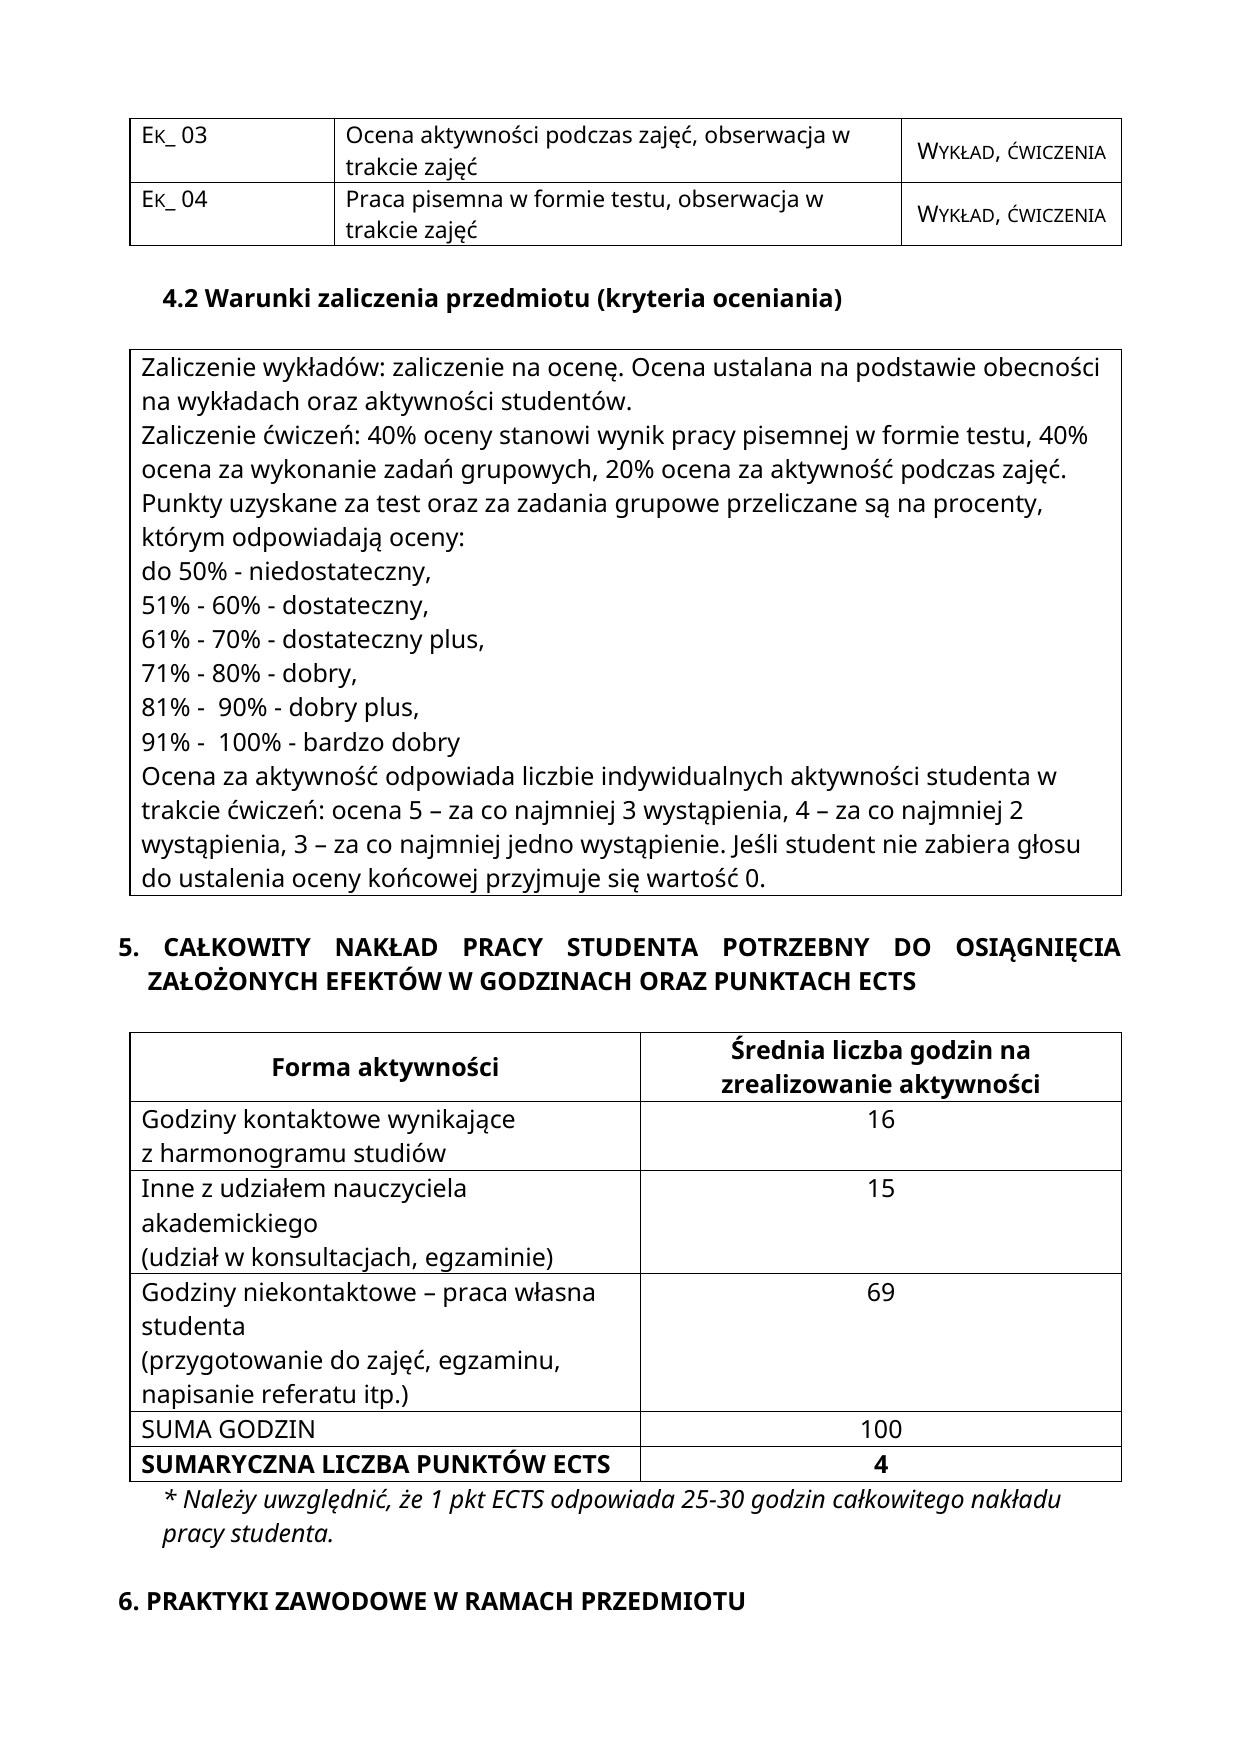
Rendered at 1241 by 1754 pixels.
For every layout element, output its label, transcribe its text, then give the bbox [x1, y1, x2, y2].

table_header Zaliczenie wykładów: zaliczenie na ocenę. Ocena ustalana na podstawie obecności na wykładach oraz aktywności studentów. Zaliczenie ćwiczeń: 40% oceny stanowi wynik pracy pisemnej w formie testu, 40% ocena za wykonanie zadań grupowych, 20% ocena za aktywność podczas zajęć. Punkty uzyskane za test oraz za zadania grupowe przeliczane są na procenty, którym odpowiadają oceny: do 50% - niedostateczny, 51% - 60% - dostateczny, 61% - 70% - dostateczny plus, 71% - 80% - dobry, 81% - 90% - dobry plus, 91% - 100% - bardzo dobry Ocena za aktywność odpowiada liczbie indywidualnych aktywności studenta w trakcie ćwiczeń: ocena 5 – za co najmniej 3 wystąpienia, 4 – za co najmniej 2 wystąpienia, 3 – za co najmniej jedno wystąpienie. Jeśli student nie zabiera głosu do ustalenia oceny końcowej przyjmuje się wartość 0. [131, 350, 1121, 894]
text 4.2 Warunki zaliczenia przedmiotu (kryteria oceniania) [162, 280, 1122, 314]
table_cell 100 [641, 1412, 1121, 1446]
table_cell Ek_ 03 [131, 119, 334, 182]
table_cell Godziny niekontaktowe – praca własna studenta (przygotowanie do zajęć, egzaminu, napisanie referatu itp.) [131, 1274, 640, 1411]
table_cell 15 [641, 1171, 1121, 1273]
table_cell Wykład, ćwiczenia [902, 119, 1121, 182]
table_cell Praca pisemna w formie testu, obserwacja w trakcie zajęć [335, 183, 901, 245]
text 6. PRAKTYKI ZAWODOWE W RAMACH PRZEDMIOTU [118, 1584, 1122, 1618]
table_cell SUMA GODZIN [131, 1412, 640, 1446]
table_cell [335, 119, 901, 182]
table_cell Godziny kontaktowe wynikające z harmonogramu studiów [131, 1102, 640, 1170]
table_header Forma aktywności [131, 1033, 640, 1101]
table_cell 69 [641, 1274, 1121, 1411]
text * Należy uwzględnić, że 1 pkt ECTS odpowiada 25-30 godzin całkowitego nakładu pracy studenta. [162, 1482, 1122, 1550]
table_cell 4 [641, 1447, 1121, 1481]
text 5. CAŁKOWITY NAKŁAD PRACY STUDENTA POTRZEBNY DO OSIĄGNIĘCIA ZAŁOŻONYCH EFEKTÓW W GODZINACH ORAZ PUNKTACH ECTS [118, 929, 1122, 998]
table_header Średnia liczba godzin na zrealizowanie aktywności [641, 1033, 1121, 1101]
table_cell SUMARYCZNA LICZBA PUNKTÓW ECTS [131, 1447, 640, 1481]
table_cell Wykład, ćwiczenia [902, 183, 1121, 245]
table_cell 16 [641, 1102, 1121, 1170]
table_cell Ek_ 04 [131, 183, 334, 245]
table_cell Inne z udziałem nauczyciela akademickiego (udział w konsultacjach, egzaminie) [131, 1171, 640, 1273]
